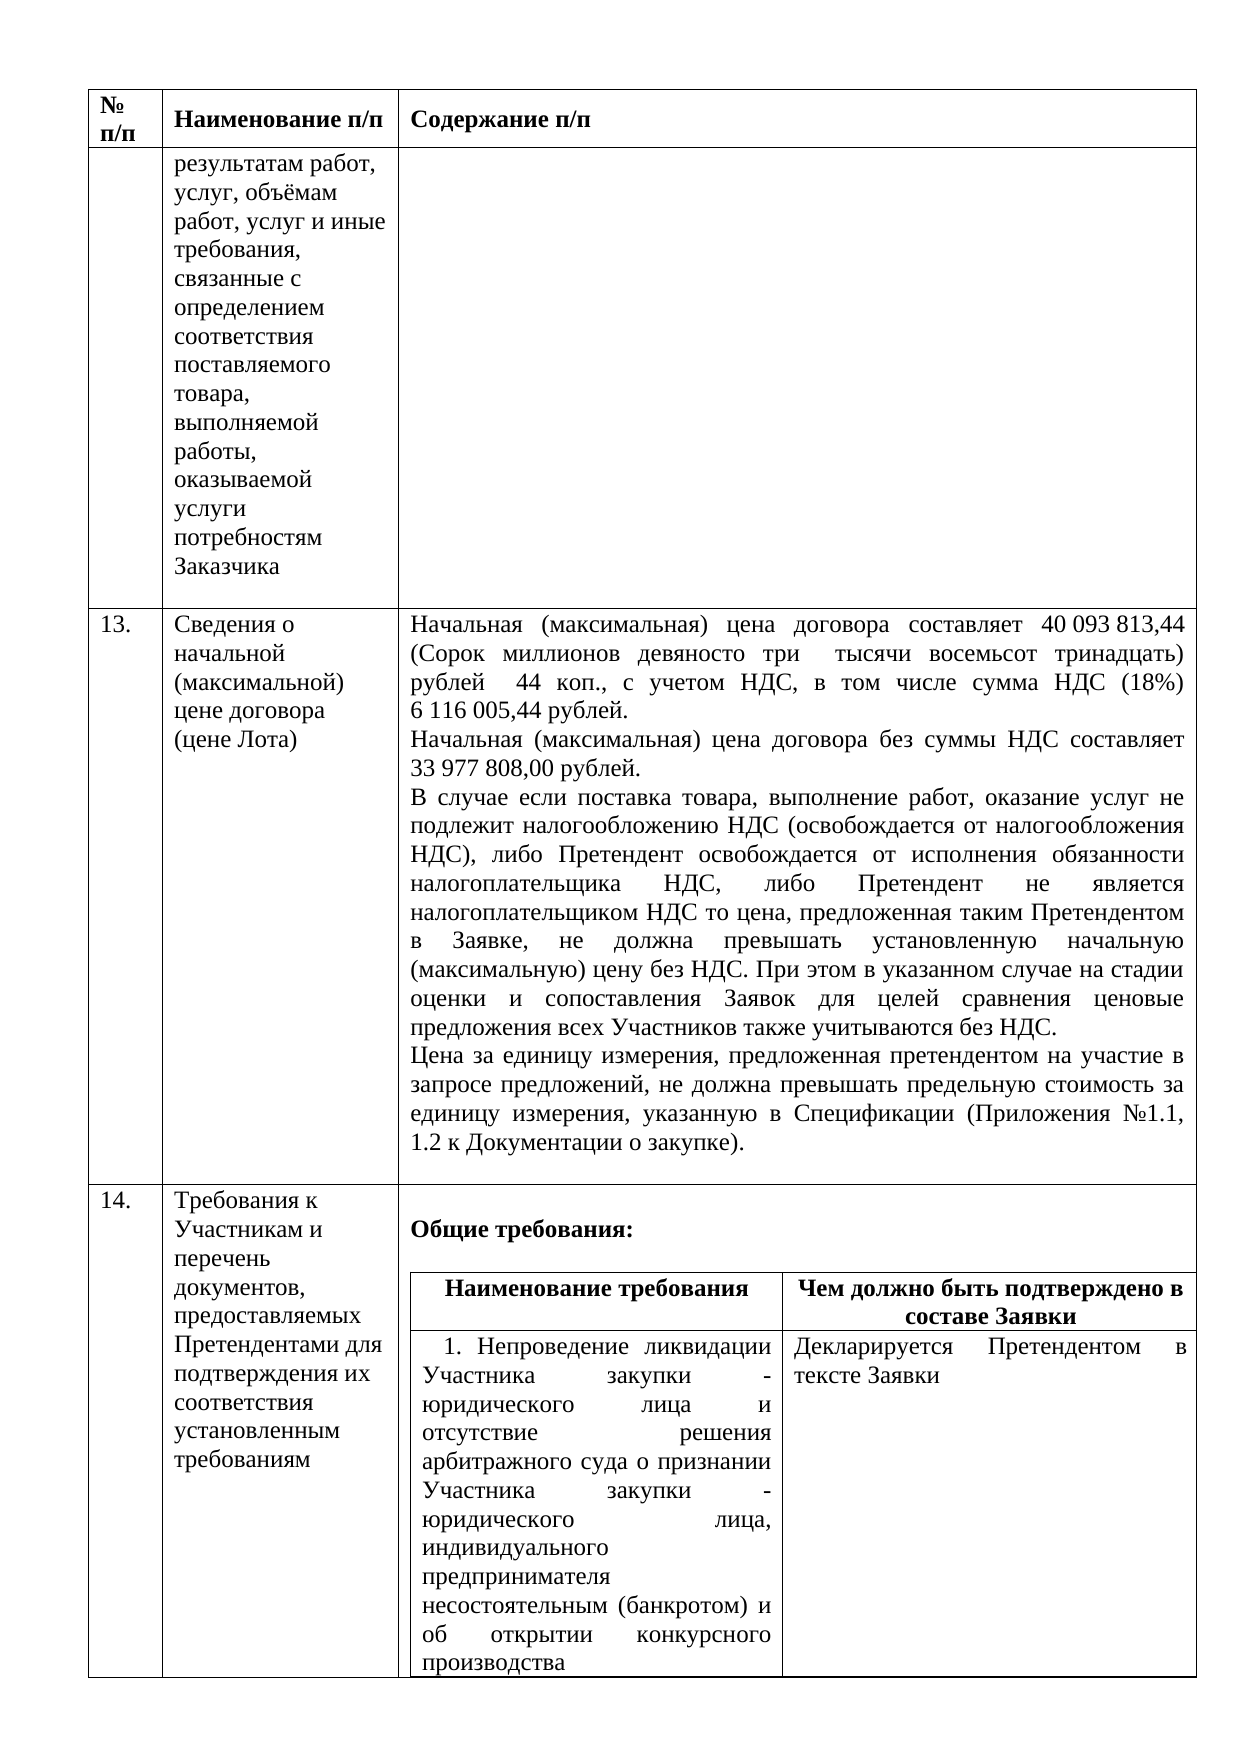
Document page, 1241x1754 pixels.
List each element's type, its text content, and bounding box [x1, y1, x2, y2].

table_header № п/п [89, 90, 162, 147]
table_cell Общие требования: [399, 1185, 1196, 1677]
table_cell [89, 609, 162, 1184]
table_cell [399, 148, 1196, 608]
table_cell Сведения о начальной (максимальной) цене договора (цене Лота) [163, 609, 398, 1184]
table_cell [89, 148, 162, 608]
table_header Содержание п/п [399, 90, 1196, 147]
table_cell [163, 1185, 398, 1677]
table_cell [89, 1185, 162, 1677]
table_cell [163, 148, 398, 608]
table_header Наименование п/п [163, 90, 398, 147]
table_cell Начальная (максимальная) цена договора составляет 40 093 813,44 (Сорок миллионов девяносто три тысячи восемьсот тринадцать) рублей 44 коп., с учетом НДС, в том числе сумма НДС (18%) 6 116 005,44 рублей. Начальная (максимальная) цена договора без суммы НДС составляет 33 977 808,00 рублей. В случае если поставка товара, выполнение работ, оказание услуг не подлежит налогообложению НДС (освобождается от налогообложения НДС), либо Претендент освобождается от исполнения обязанности налогоплательщика НДС, либо Претендент не является налогоплательщиком НДС то цена, предложенная таким Претендентом в Заявке, не должна превышать установленную начальную (максимальную) цену без НДС. При этом в указанном случае на стадии оценки и сопоставления Заявок для целей сравнения ценовые предложения всех Участников также учитываются без НДС. Цена за единицу измерения, предложенная претендентом на участие в запросе предложений, не должна превышать предельную стоимость за единицу измерения, указанную в Спецификации (Приложения №1.1, 1.2 к Документации о закупке). [399, 609, 1196, 1184]
